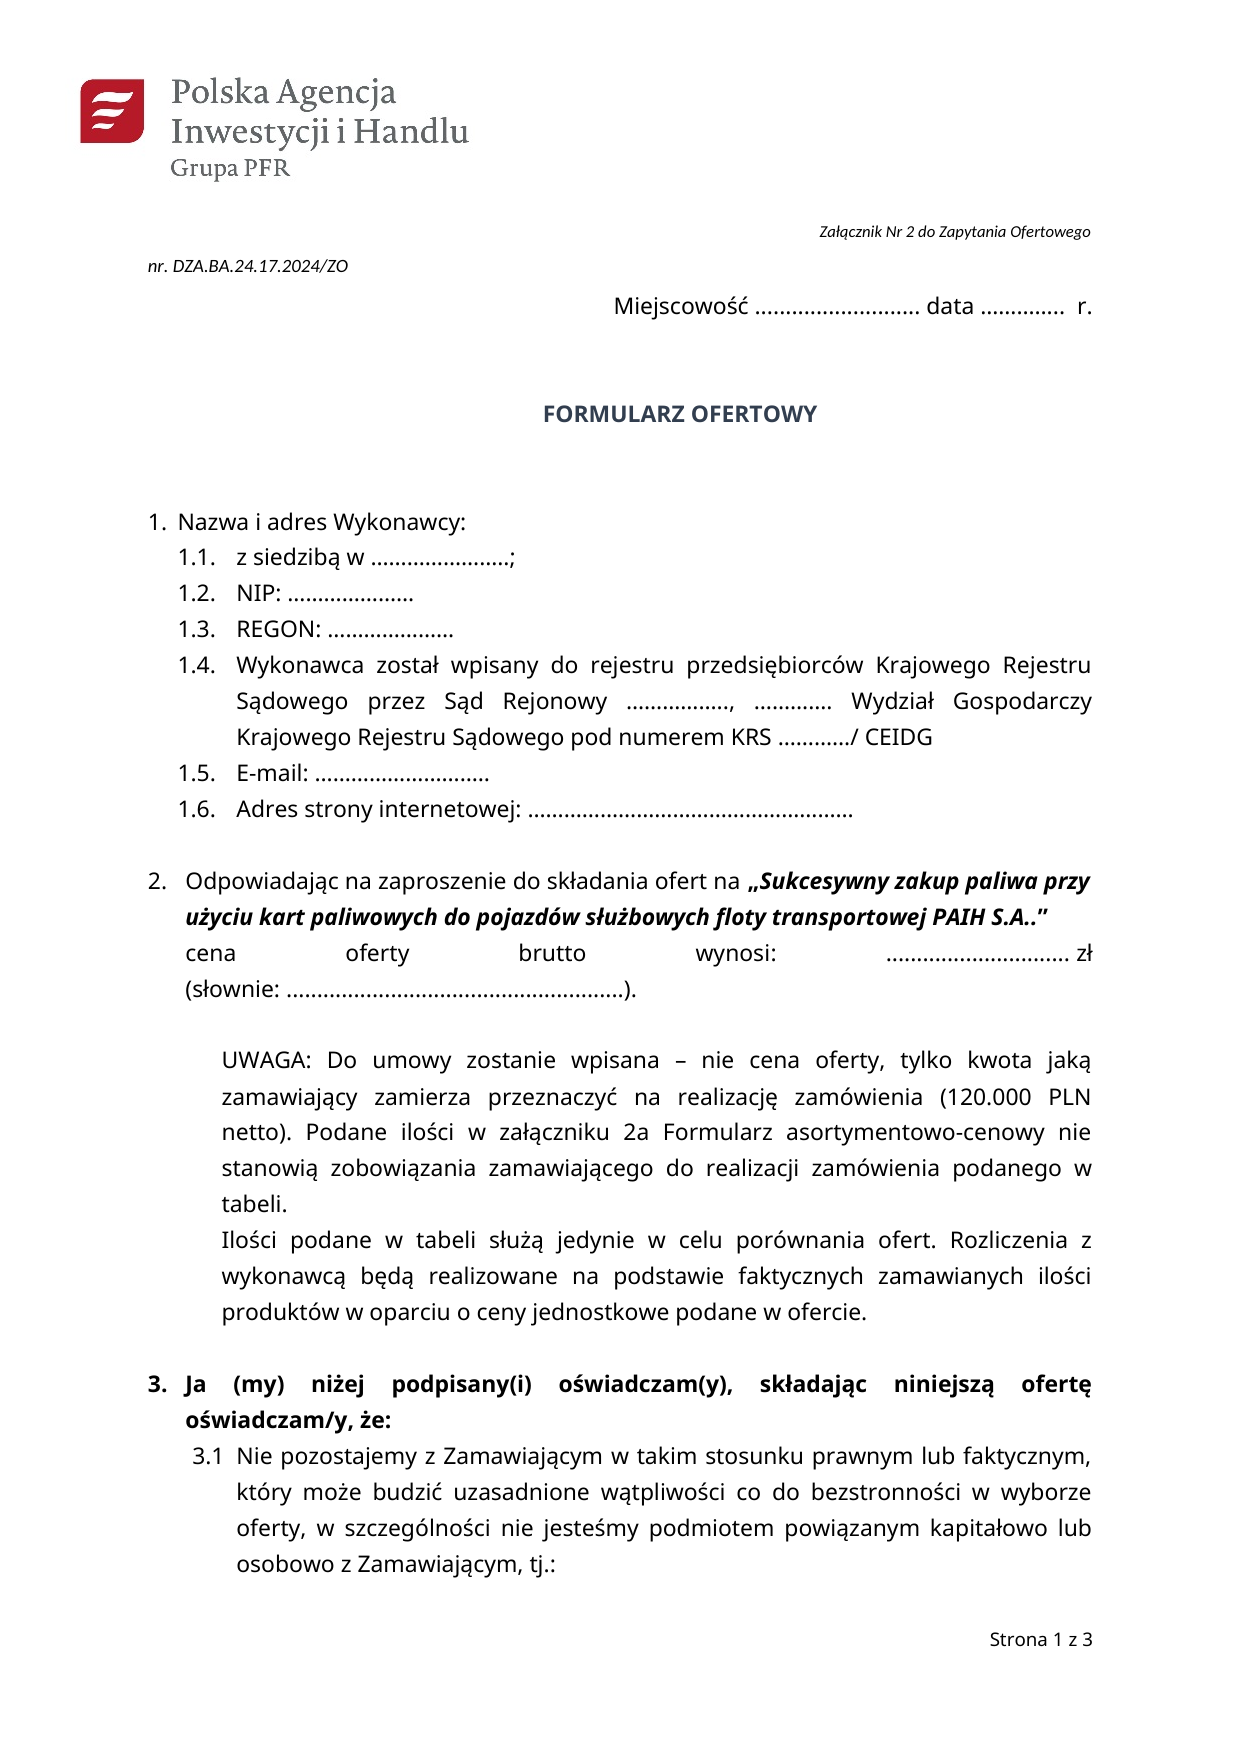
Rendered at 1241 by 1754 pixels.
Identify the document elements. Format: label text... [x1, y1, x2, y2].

text Załącznik Nr 2 do Zapytania Ofertowego [148, 222, 1093, 242]
list cena oferty brutto wynosi: .............................. zł (słownie: .......................................................). [185, 937, 1093, 1004]
picture [17, 14, 531, 244]
list Ja (my) niżej podpisany(i) oświadczam(y), składając niniejszą ofertę oświadczam/y, że: [148, 1368, 1093, 1435]
subtitle FORMULARZ OFERTOWY [148, 398, 1093, 429]
list E-mail: ……………………….. [177, 757, 1093, 788]
list Odpowiadając na zaproszenie do składania ofert na „Sukcesywny zakup paliwa przy użyciu kart paliwowych do pojazdów służbowych floty transportowej PAIH S.A..” [148, 865, 1093, 932]
text Ilości podane w tabeli służą jedynie w celu porównania ofert. Rozliczenia z wykonawcą będą realizowane na podstawie faktycznych zamawianych ilości produktów w oparciu o ceny jednostkowe podane w ofercie. [221, 1224, 1093, 1327]
list REGON: ………………… [177, 613, 1093, 644]
list Nazwa i adres Wykonawcy: [148, 505, 1093, 537]
list Nie pozostajemy z Zamawiającym w takim stosunku prawnym lub faktycznym, który może budzić uzasadnione wątpliwości co do bezstronności w wyborze oferty, w szczególności nie jesteśmy podmiotem powiązanym kapitałowo lub osobowo z Zamawiającym, tj.: [192, 1440, 1093, 1579]
list Adres strony internetowej: ……………………………………………… [177, 793, 1093, 824]
list Wykonawca został wpisany do rejestru przedsiębiorców Krajowego Rejestru Sądowego przez Sąd Rejonowy …………….., …………. Wydział Gospodarczy Krajowego Rejestru Sądowego pod numerem KRS …………/ CEIDG [177, 649, 1093, 752]
text UWAGA: Do umowy zostanie wpisana – nie cena oferty, tylko kwota jaką zamawiający zamierza przeznaczyć na realizację zamówienia (120.000 PLN netto). Podane ilości w załączniku 2a Formularz asortymentowo-cenowy nie stanowią zobowiązania zamawiającego do realizacji zamówienia podanego w tabeli. [221, 1044, 1093, 1219]
text Miejscowość ........................... data ………….. r. [148, 290, 1093, 321]
text nr. DZA.BA.24.17.2024/ZO [148, 254, 1093, 277]
list z siedzibą w …………………..; [177, 541, 1093, 573]
list NIP: ………………… [177, 577, 1093, 608]
